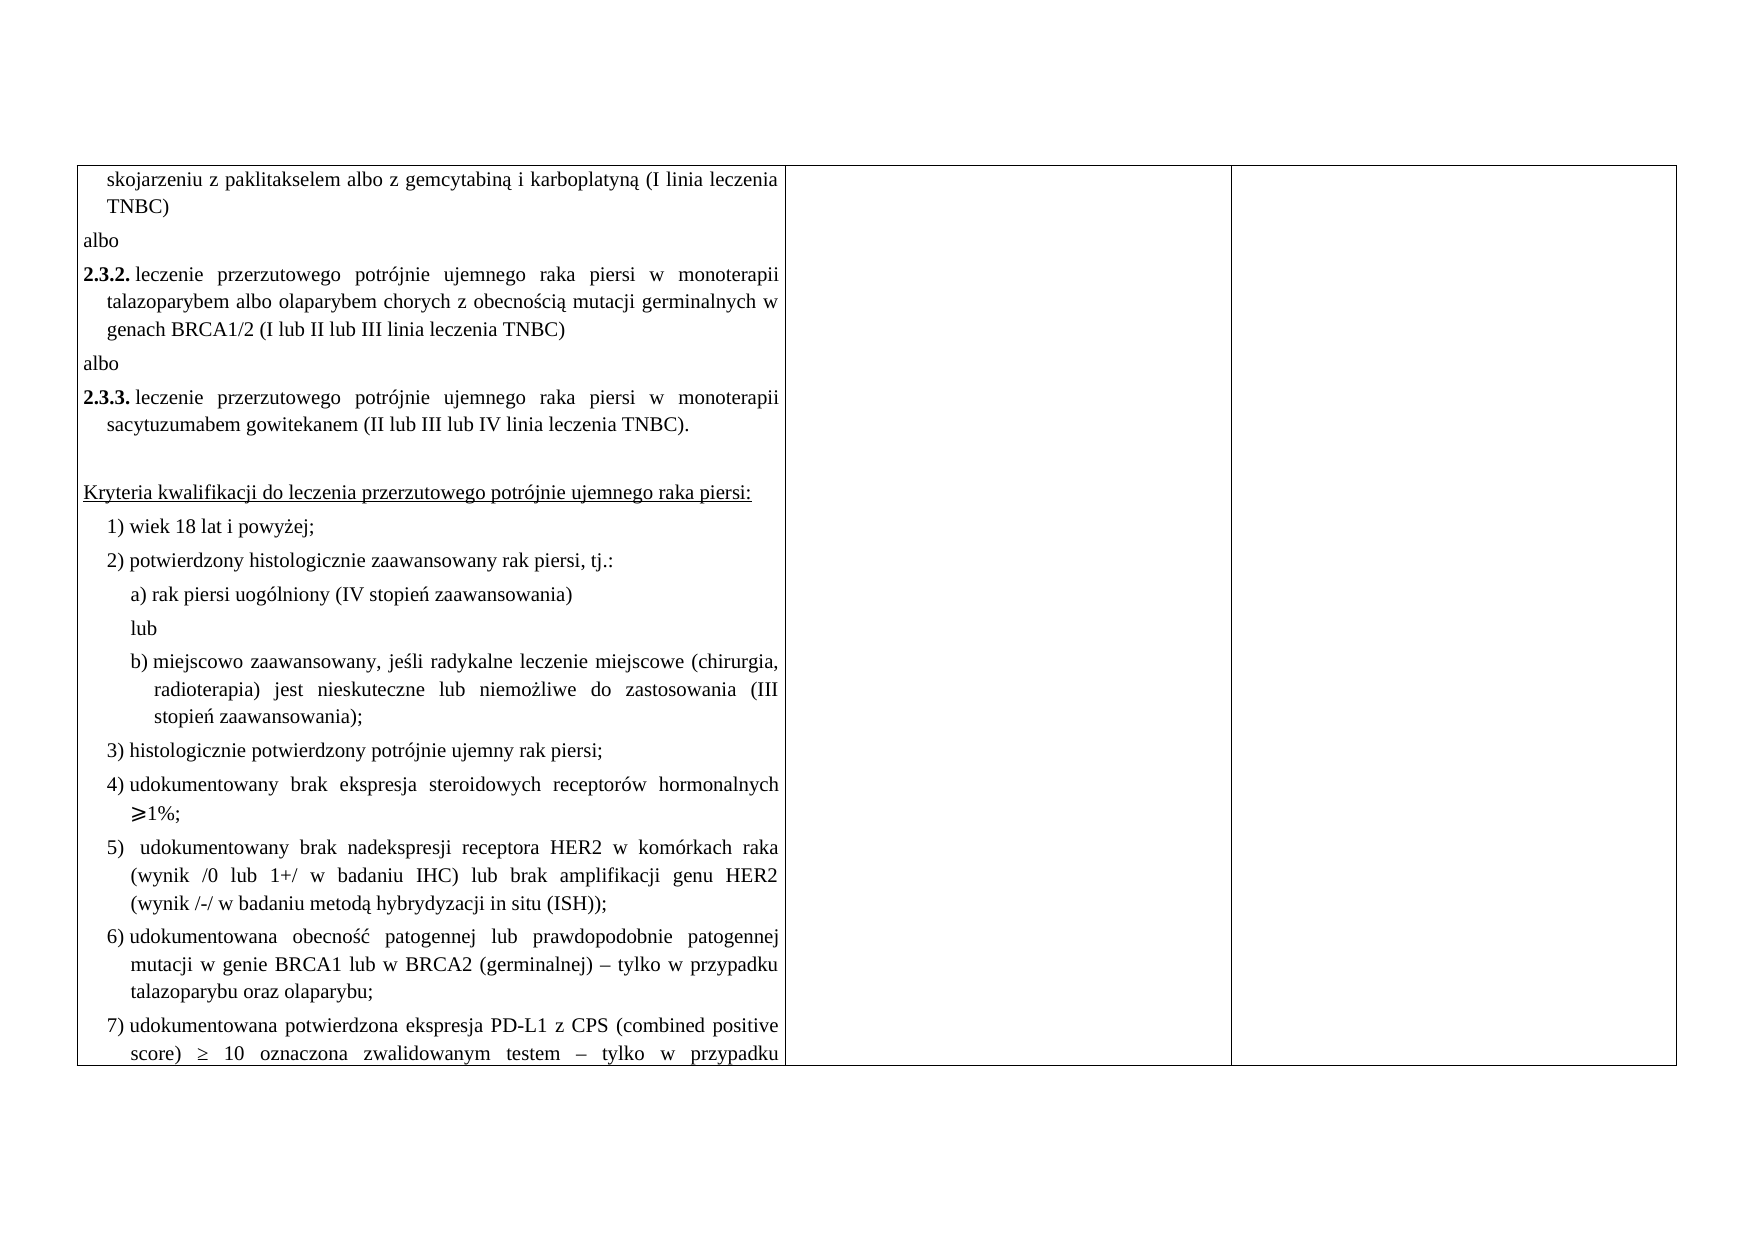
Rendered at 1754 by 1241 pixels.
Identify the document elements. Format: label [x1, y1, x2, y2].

table_cell [1232, 166, 1676, 1065]
table_cell [786, 166, 1231, 1065]
table_cell [78, 166, 785, 1065]
